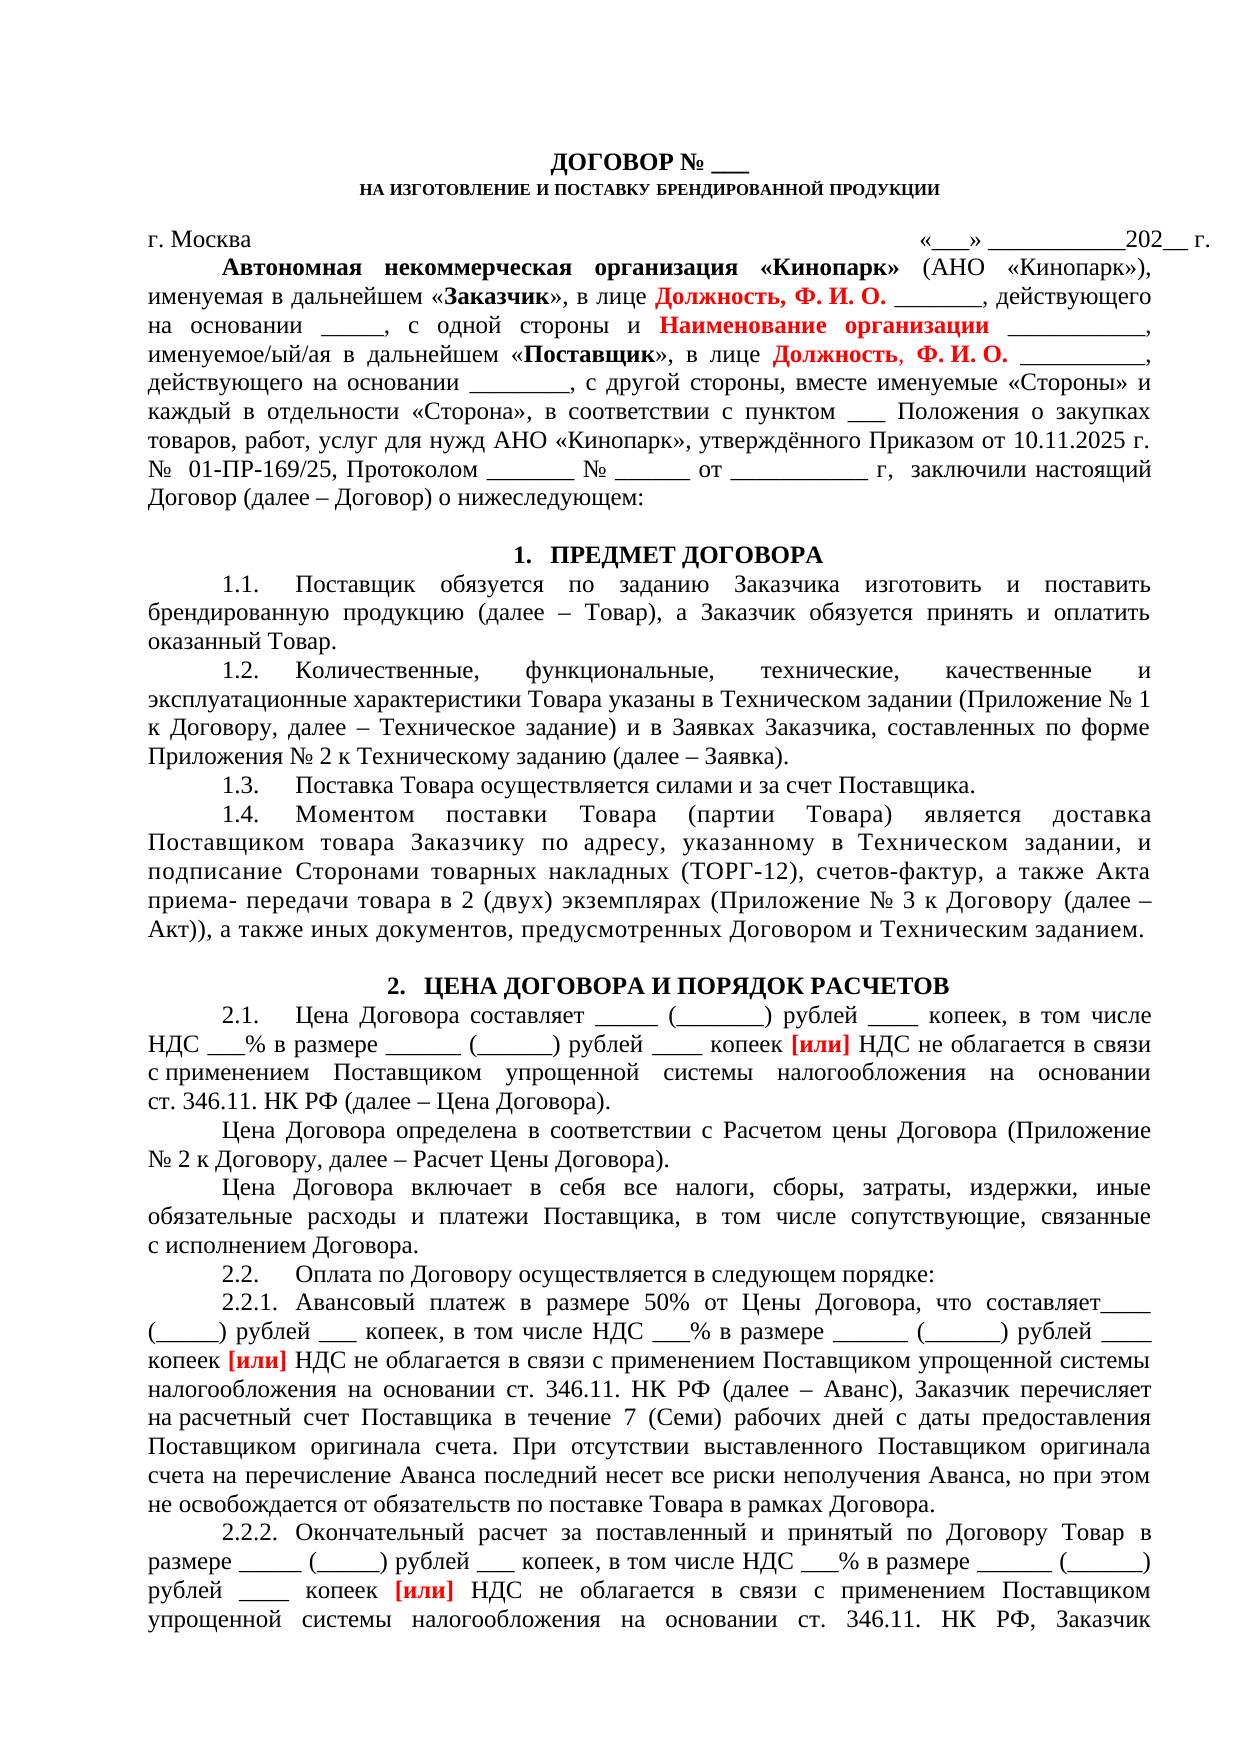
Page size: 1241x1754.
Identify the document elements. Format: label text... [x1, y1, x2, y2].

text 2.2. Оплата по Договору осуществляется в следующем порядке: [148, 1259, 1152, 1287]
text Цена Договора включает в себя все налоги, сборы, затраты, издержки, иные обязательные расходы и платежи Поставщика, в том числе сопутствующие, связанные с исполнением Договора. [148, 1172, 1152, 1259]
text Автономная некоммерческая организация «Кинопарк» (АНО «Кинопарк»), именуемая в дальнейшем «Заказчик», в лице Должность, Ф. И. О. _______, действующего на основании _____, с одной стороны и Наименование организации ___________, именуемое/ый/ая в дальнейшем «Поставщик», в лице Должность, Ф. И. О. __________, действующего на основании ________, с другой стороны, вместе именуемые «Стороны» и каждый в отдельности «Сторона», в соответствии с пунктом ___ Положения о закупках товаров, работ, услуг для нужд АНО «Кинопарк», утверждённого Приказом от 10.11.2025 г. № 01-ПР-169/25, Протоколом _______ № ______ от ___________ г, заключили настоящий Договор (далее – Договор) о нижеследующем: [148, 252, 1152, 511]
subtitle Предмет Договора [185, 540, 1152, 569]
text г. Москва «___» ___________202__ г. [148, 224, 1152, 252]
list Поставщик обязуется по заданию Заказчика изготовить и поставить брендированную продукцию (далее – Товар), а Заказчик обязуется принять и оплатить оказанный Товар. [148, 569, 1152, 655]
text на изготовление и поставку брендированной продукции [148, 176, 1152, 200]
list Цена Договора определена в соответствии с Расчетом цены Договора (Приложение № 2 к Договору, далее – Расчет Цены Договора). [148, 1115, 1152, 1172]
list Поставка Товара осуществляется силами и за счет Поставщика. [148, 770, 1152, 799]
list Количественные, функциональные, технические, качественные и эксплуатационные характеристики Товара указаны в Техническом задании (Приложение № 1 к Договору, далее – Техническое задание) и в Заявках Заказчика, составленных по форме Приложения № 2 к Техническому заданию (далее – Заявка). [148, 655, 1152, 770]
list Цена Договора составляет _____ (_______) рублей ____ копеек, в том числе НДС ___% в размере ______ (______) рублей ____ копеек [или] НДС не облагается в связи с применением Поставщиком упрощенной системы налогообложения на основании ст. 346.11. НК РФ (далее – Цена Договора). [148, 1000, 1152, 1115]
text Договор № ___ [148, 147, 1152, 176]
subtitle Цена Договора и порядок расчетов [185, 971, 1152, 1000]
text 2.2.1. Авансовый платеж в размере 50% от Цены Договора, что составляет____ (_____) рублей ___ копеек, в том числе НДС ___% в размере ______ (______) рублей ____ копеек [или] НДС не облагается в связи с применением Поставщиком упрощенной системы налогообложения на основании ст. 346.11. НК РФ (далее – Аванс), Заказчик перечисляет на расчетный счет Поставщика в течение 7 (Семи) рабочих дней с даты предоставления Поставщиком оригинала счета. При отсутствии выставленного Поставщиком оригинала счета на перечисление Аванса последний несет все риски неполучения Аванса, но при этом не освобождается от обязательств по поставке Товара в рамках Договора. [148, 1287, 1152, 1517]
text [148, 1517, 1152, 1632]
list Моментом поставки Товара (партии Товара) является доставка Поставщиком товара Заказчику по адресу, указанному в Техническом задании, и подписание Сторонами товарных накладных (ТОРГ-12), счетов-фактур, а также Акта приема- передачи товара в 2 (двух) экземплярах (Приложение № 3 к Договору (далее – Акт)), а также иных документов, предусмотренных Договором и Техническим заданием. [148, 799, 1152, 942]
